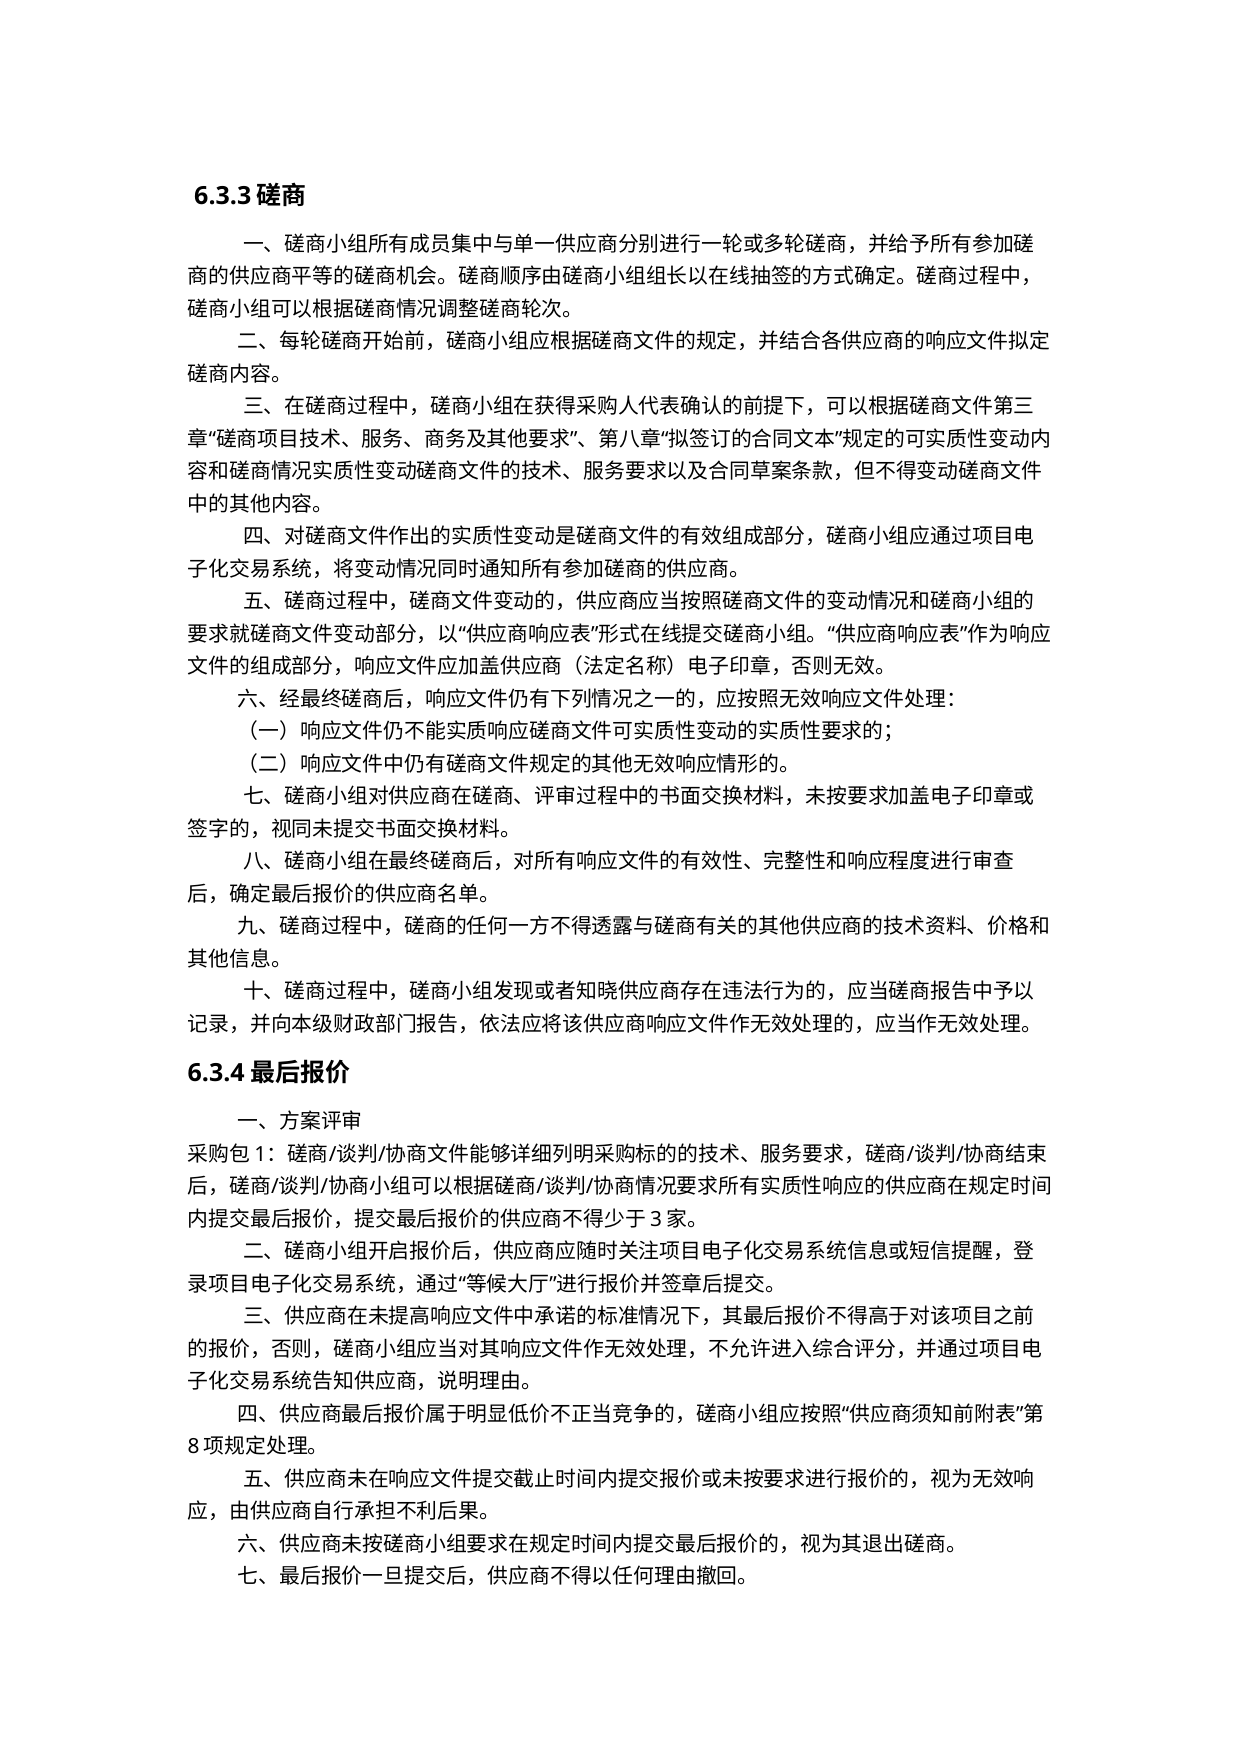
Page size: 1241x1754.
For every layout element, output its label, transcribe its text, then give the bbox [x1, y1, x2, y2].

text 一、磋商小组所有成员集中与单一供应商分别进行一轮或多轮磋商，并给予所有参加磋商的供应商平等的磋商机会。磋商顺序由磋商小组组长以在线抽签的方式确定。磋商过程中，磋商小组可以根据磋商情况调整磋商轮次。 [187, 227, 1053, 324]
text 三、供应商在未提高响应文件中承诺的标准情况下，其最后报价不得高于对该项目之前的报价，否则，磋商小组应当对其响应文件作无效处理，不允许进入综合评分，并通过项目电子化交易系统告知供应商，说明理由。 [187, 1299, 1053, 1397]
text 九、磋商过程中，磋商的任何一方不得透露与磋商有关的其他供应商的技术资料、价格和其他信息。 [187, 909, 1053, 974]
text （一）响应文件仍不能实质响应磋商文件可实质性变动的实质性要求的； [187, 714, 1053, 747]
text 七、磋商小组对供应商在磋商、评审过程中的书面交换材料，未按要求加盖电子印章或签字的，视同未提交书面交换材料。 [187, 779, 1053, 844]
text 二、每轮磋商开始前，磋商小组应根据磋商文件的规定，并结合各供应商的响应文件拟定磋商内容。 [187, 324, 1053, 389]
text 一、方案评审 [187, 1104, 1053, 1137]
text 六、供应商未按磋商小组要求在规定时间内提交最后报价的，视为其退出磋商。 [187, 1527, 1053, 1559]
text 二、磋商小组开启报价后，供应商应随时关注项目电子化交易系统信息或短信提醒，登录项目电子化交易系统，通过“等候大厅”进行报价并签章后提交。 [187, 1234, 1053, 1299]
text 采购包1：磋商/谈判/协商文件能够详细列明采购标的的技术、服务要求，磋商/谈判/协商结束后，磋商/谈判/协商小组可以根据磋商/谈判/协商情况要求所有实质性响应的供应商在规定时间内提交最后报价，提交最后报价的供应商不得少于3家。 [187, 1137, 1053, 1234]
text （二）响应文件中仍有磋商文件规定的其他无效响应情形的。 [187, 747, 1053, 779]
text 十、磋商过程中，磋商小组发现或者知晓供应商存在违法行为的，应当磋商报告中予以记录，并向本级财政部门报告，依法应将该供应商响应文件作无效处理的，应当作无效处理。 [187, 974, 1053, 1039]
text 六、经最终磋商后，响应文件仍有下列情况之一的，应按照无效响应文件处理： [187, 682, 1053, 714]
text 6.3.3磋商 [187, 162, 1053, 227]
text 八、磋商小组在最终磋商后，对所有响应文件的有效性、完整性和响应程度进行审查后，确定最后报价的供应商名单。 [187, 844, 1053, 909]
text 6.3.4最后报价 [187, 1039, 1053, 1104]
text 三、在磋商过程中，磋商小组在获得采购人代表确认的前提下，可以根据磋商文件第三章“磋商项目技术、服务、商务及其他要求”、第八章“拟签订的合同文本”规定的可实质性变动内容和磋商情况实质性变动磋商文件的技术、服务要求以及合同草案条款，但不得变动磋商文件中的其他内容。 [187, 389, 1053, 519]
text 七、最后报价一旦提交后，供应商不得以任何理由撤回。 [187, 1559, 1053, 1592]
text 四、供应商最后报价属于明显低价不正当竞争的，磋商小组应按照“供应商须知前附表”第8项规定处理。 [187, 1397, 1053, 1462]
text 四、对磋商文件作出的实质性变动是磋商文件的有效组成部分，磋商小组应通过项目电子化交易系统，将变动情况同时通知所有参加磋商的供应商。 [187, 519, 1053, 584]
text 五、磋商过程中，磋商文件变动的，供应商应当按照磋商文件的变动情况和磋商小组的要求就磋商文件变动部分，以“供应商响应表”形式在线提交磋商小组。“供应商响应表”作为响应文件的组成部分，响应文件应加盖供应商（法定名称）电子印章，否则无效。 [187, 584, 1053, 682]
text 五、供应商未在响应文件提交截止时间内提交报价或未按要求进行报价的，视为无效响应，由供应商自行承担不利后果。 [187, 1462, 1053, 1527]
